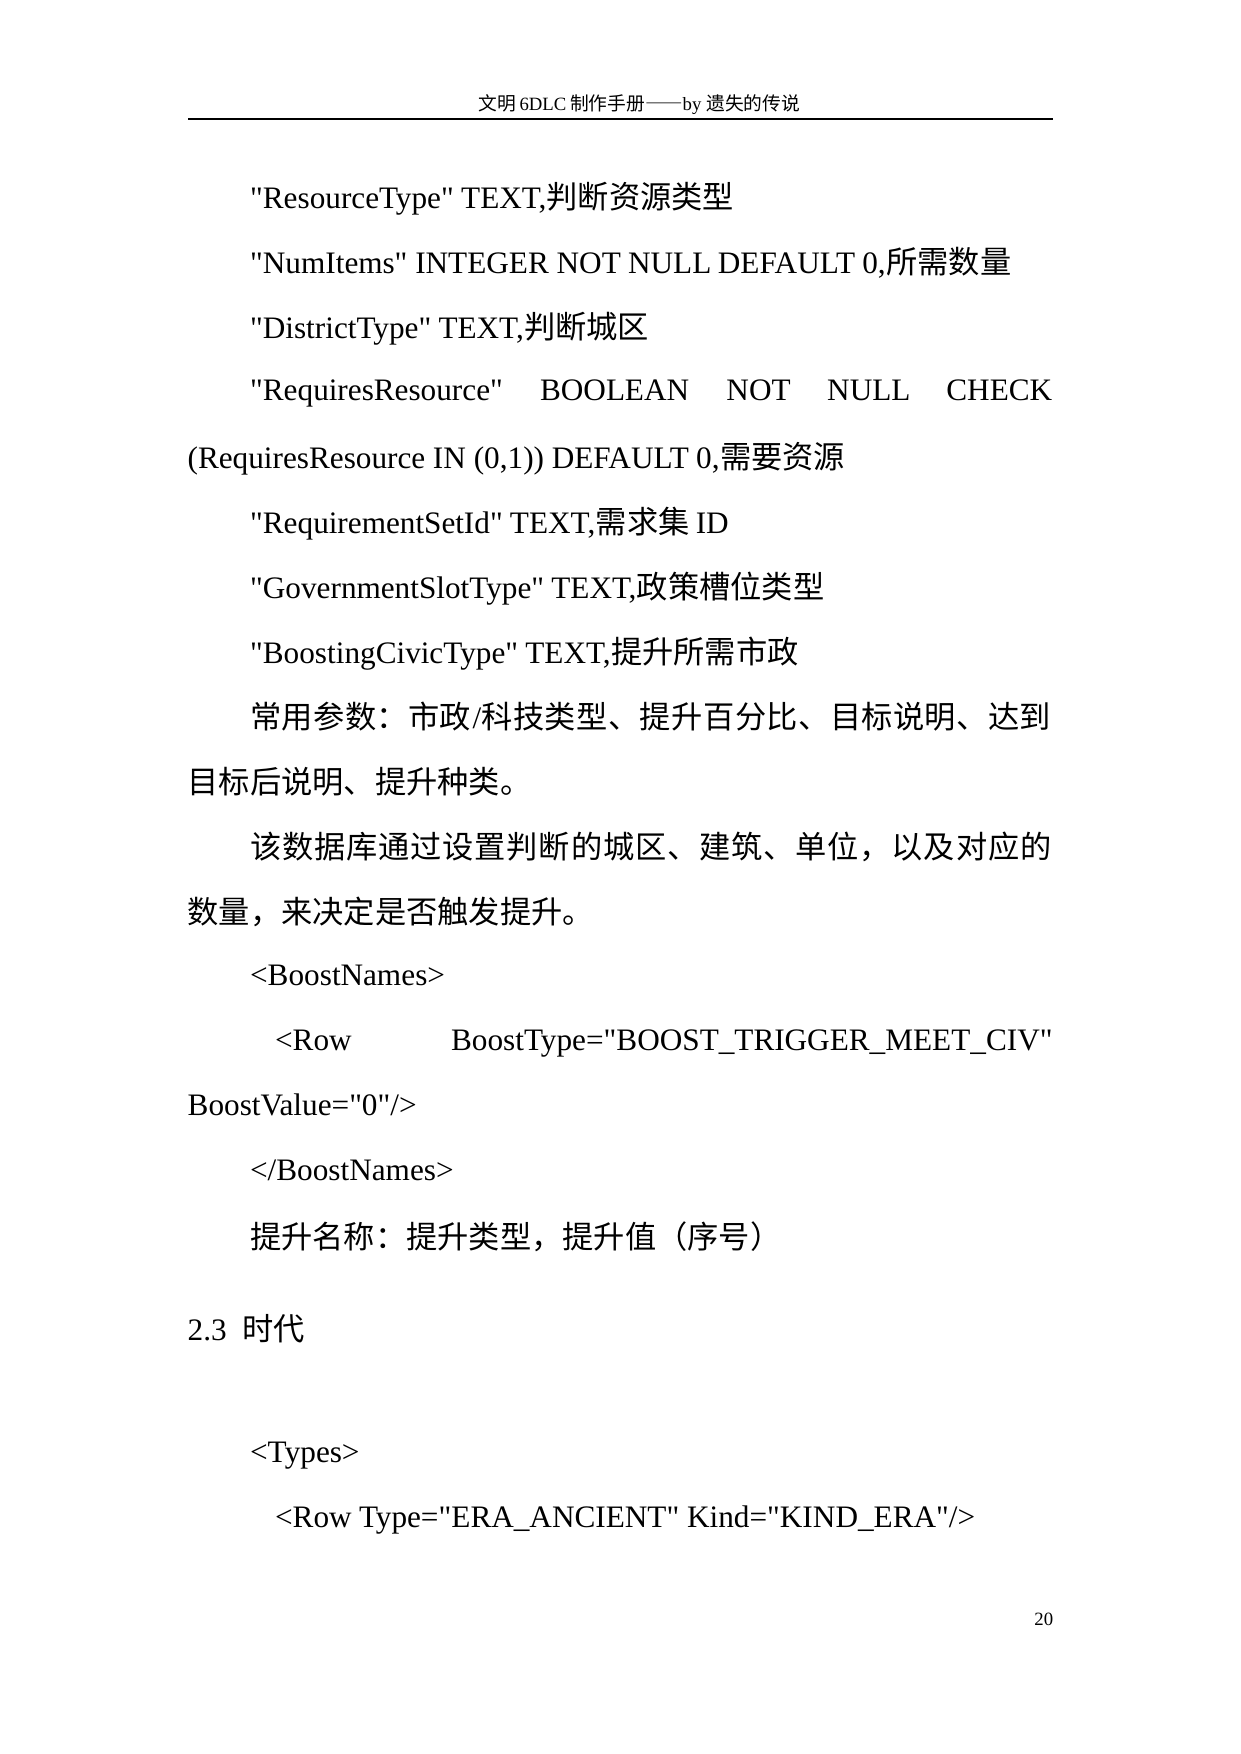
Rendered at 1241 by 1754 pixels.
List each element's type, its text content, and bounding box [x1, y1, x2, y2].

subtitle 2.3 时代 [187, 1294, 1053, 1359]
text <BoostNames> [187, 942, 1053, 1007]
text <Row Type="ERA_ANCIENT" Kind="KIND_ERA"/> [187, 1484, 1053, 1549]
text "RequiresResource" BOOLEAN NOT NULL CHECK (RequiresResource IN (0,1)) DEFAULT 0,需要资源 [187, 357, 1053, 487]
text 提升名称：提升类型，提升值（序号） [187, 1202, 1053, 1267]
text 该数据库通过设置判断的城区、建筑、单位，以及对应的数量，来决定是否触发提升。 [187, 812, 1053, 942]
text <Types> [187, 1419, 1053, 1484]
text 常用参数：市政/科技类型、提升百分比、目标说明、达到目标后说明、提升种类。 [187, 682, 1053, 812]
text "RequirementSetId" TEXT,需求集ID [187, 487, 1053, 552]
text "NumItems" INTEGER NOT NULL DEFAULT 0,所需数量 [187, 227, 1053, 292]
text "ResourceType" TEXT,判断资源类型 [187, 162, 1053, 227]
text </BoostNames> [187, 1137, 1053, 1202]
text "BoostingCivicType" TEXT,提升所需市政 [187, 617, 1053, 682]
text <Row BoostType="BOOST_TRIGGER_MEET_CIV" BoostValue="0"/> [187, 1007, 1053, 1137]
text "GovernmentSlotType" TEXT,政策槽位类型 [187, 552, 1053, 617]
text "DistrictType" TEXT,判断城区 [187, 292, 1053, 357]
